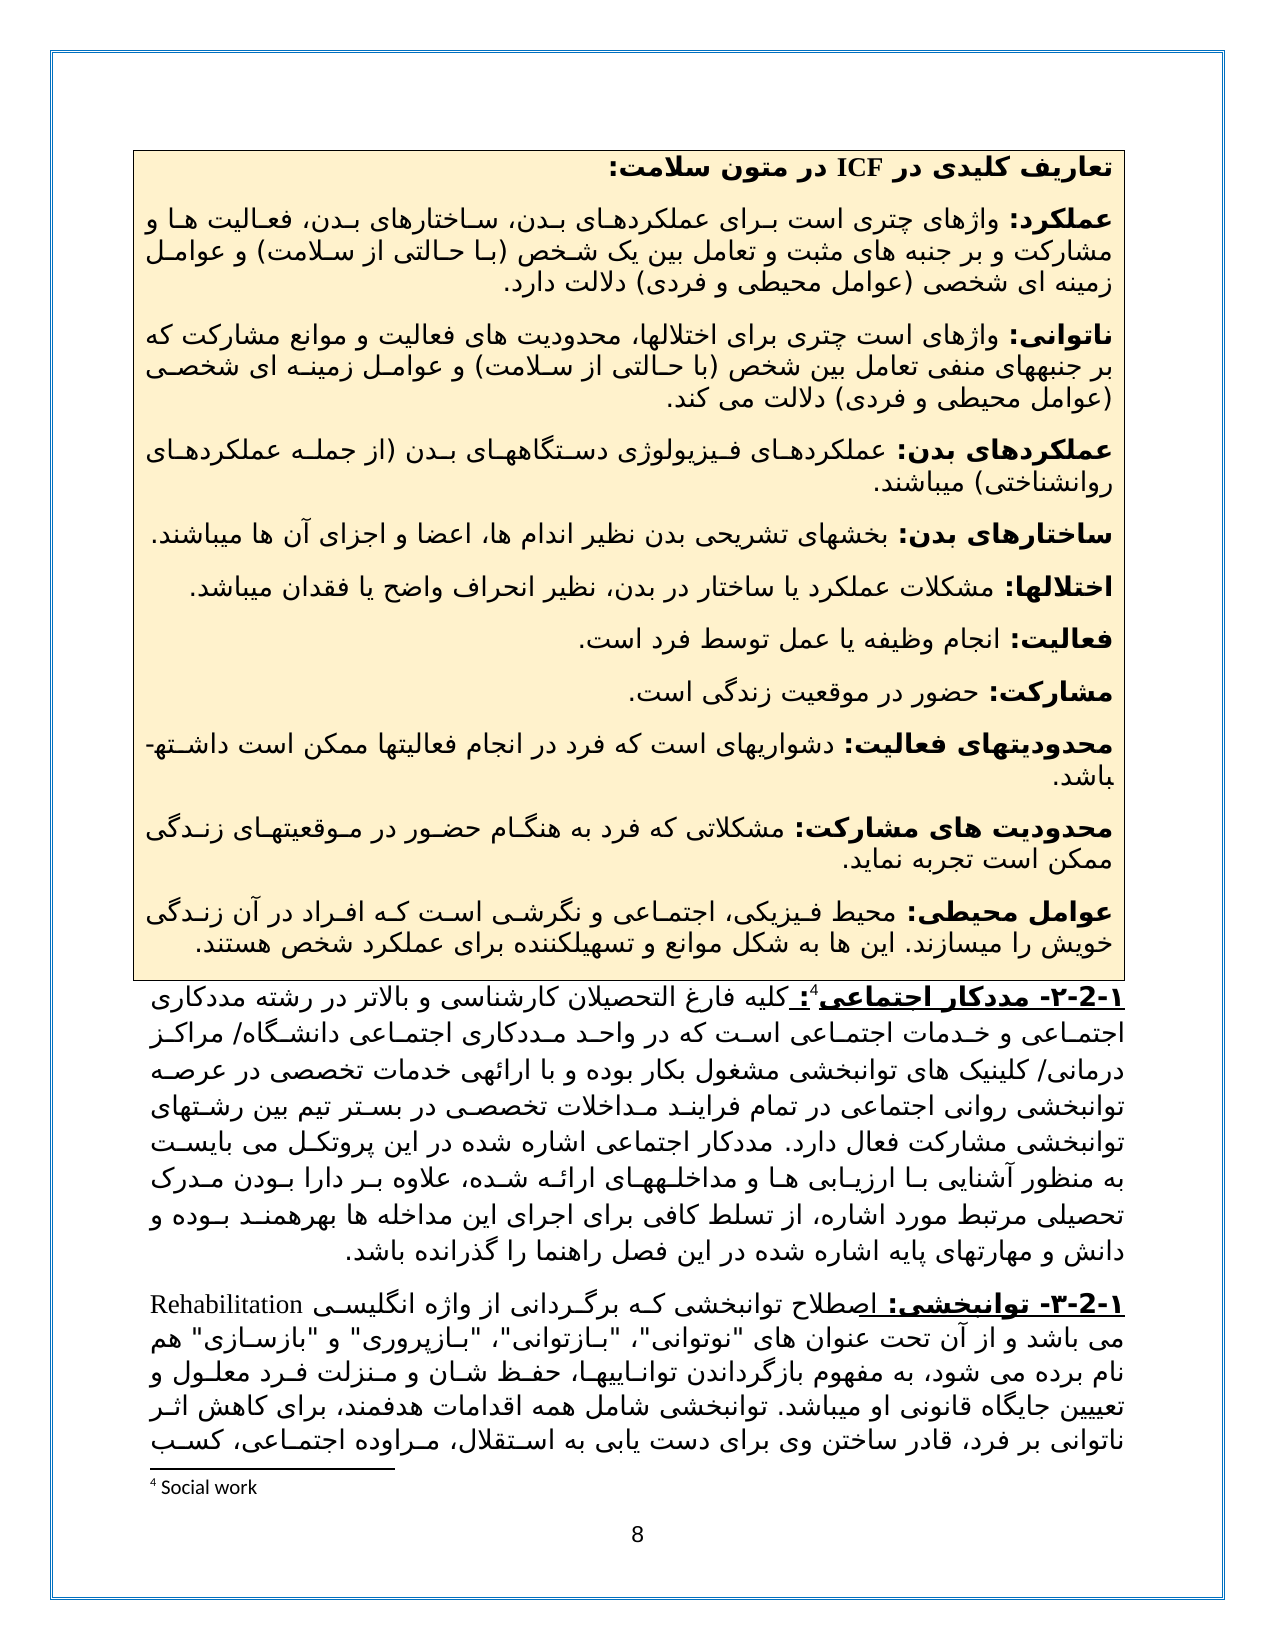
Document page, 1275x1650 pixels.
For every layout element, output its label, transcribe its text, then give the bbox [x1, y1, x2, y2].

text ۲-2-۱- مددکار اجتماعی: کلیه فارغ التحصیلان کارشناسی و بالاتر در رشته مددکاری اجتماعی و خدمات اجتماعی است که در واحد مددکاری اجتماعی دانشگاه/ مراکز درمانی/ کلینیک های توانبخشی مشغول بکار بوده و با ارائهی خدمات تخصصی در عرصه توانبخشی روانی اجتماعی در تمام فرایند مداخلات تخصصی در بستر تیم بین رشتهای توانبخشی مشارکت فعال دارد. مددکار اجتماعی اشاره شده در این پروتکل می بایست به منظور آشنایی با ارزیابی ها و مداخلههای ارائه شده، علاوه بر دارا بودن مدرک تحصیلی مرتبط مورد اشاره، از تسلط کافی برای اجرای این مداخله ها بهرهمند بوده و دانش و مهارتهای پایه اشاره شده در این فصل راهنما را گذرانده باشد. [150, 981, 1125, 1267]
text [150, 1288, 1125, 1456]
table_header تعاریف کلیدی در ICF در متون سلامت: عملکرد: واژهای چتری است برای عملکردهای بدن، ساختارهای بدن، فعالیت ها و مشارکت و بر جنبه های مثبت و تعامل بین یک شخص (با حالتی از سلامت) و عوامل زمینه ای شخصی (عوامل محیطی و فردی) دلالت دارد. ناتوانی: واژهای است چتری برای اختلالها، محدودیت های فعالیت و موانع مشارکت که بر جنبههای منفی تعامل بین شخص (با حالتی از سلامت) و عوامل زمینه ای شخصی (عوامل محیطی و فردی) دلالت می کند. عملکردهای بدن: عملکردهای فیزیولوژی دستگاههای بدن (از جمله عملکردهای روانشناختی) میباشند. ساختارهای بدن: بخشهای تشریحی بدن نظیر اندام ها، اعضا و اجزای آن ها میباشند. اختلالها: مشکلات عملکرد یا ساختار در بدن، نظیر انحراف واضح یا فقدان میباشد. فعالیت: انجام وظیفه یا عمل توسط فرد است. مشارکت: حضور در موقعیت زندگی است. محدودیتهای فعالیت: دشواریهای است که فرد در انجام فعالیتها ممکن است داشتهباشد. محدودیت های مشارکت: مشکلاتی که فرد به هنگام حضور در موقعیتهای زندگی ممکن است تجربه نماید. عوامل محیطی: محیط فیزیکی، اجتماعی و نگرشی است که افراد در آن زندگی خویش را میسازند. این ها به شکل موانع و تسهیلکننده برای عملکرد شخص هستند. [134, 151, 1124, 980]
